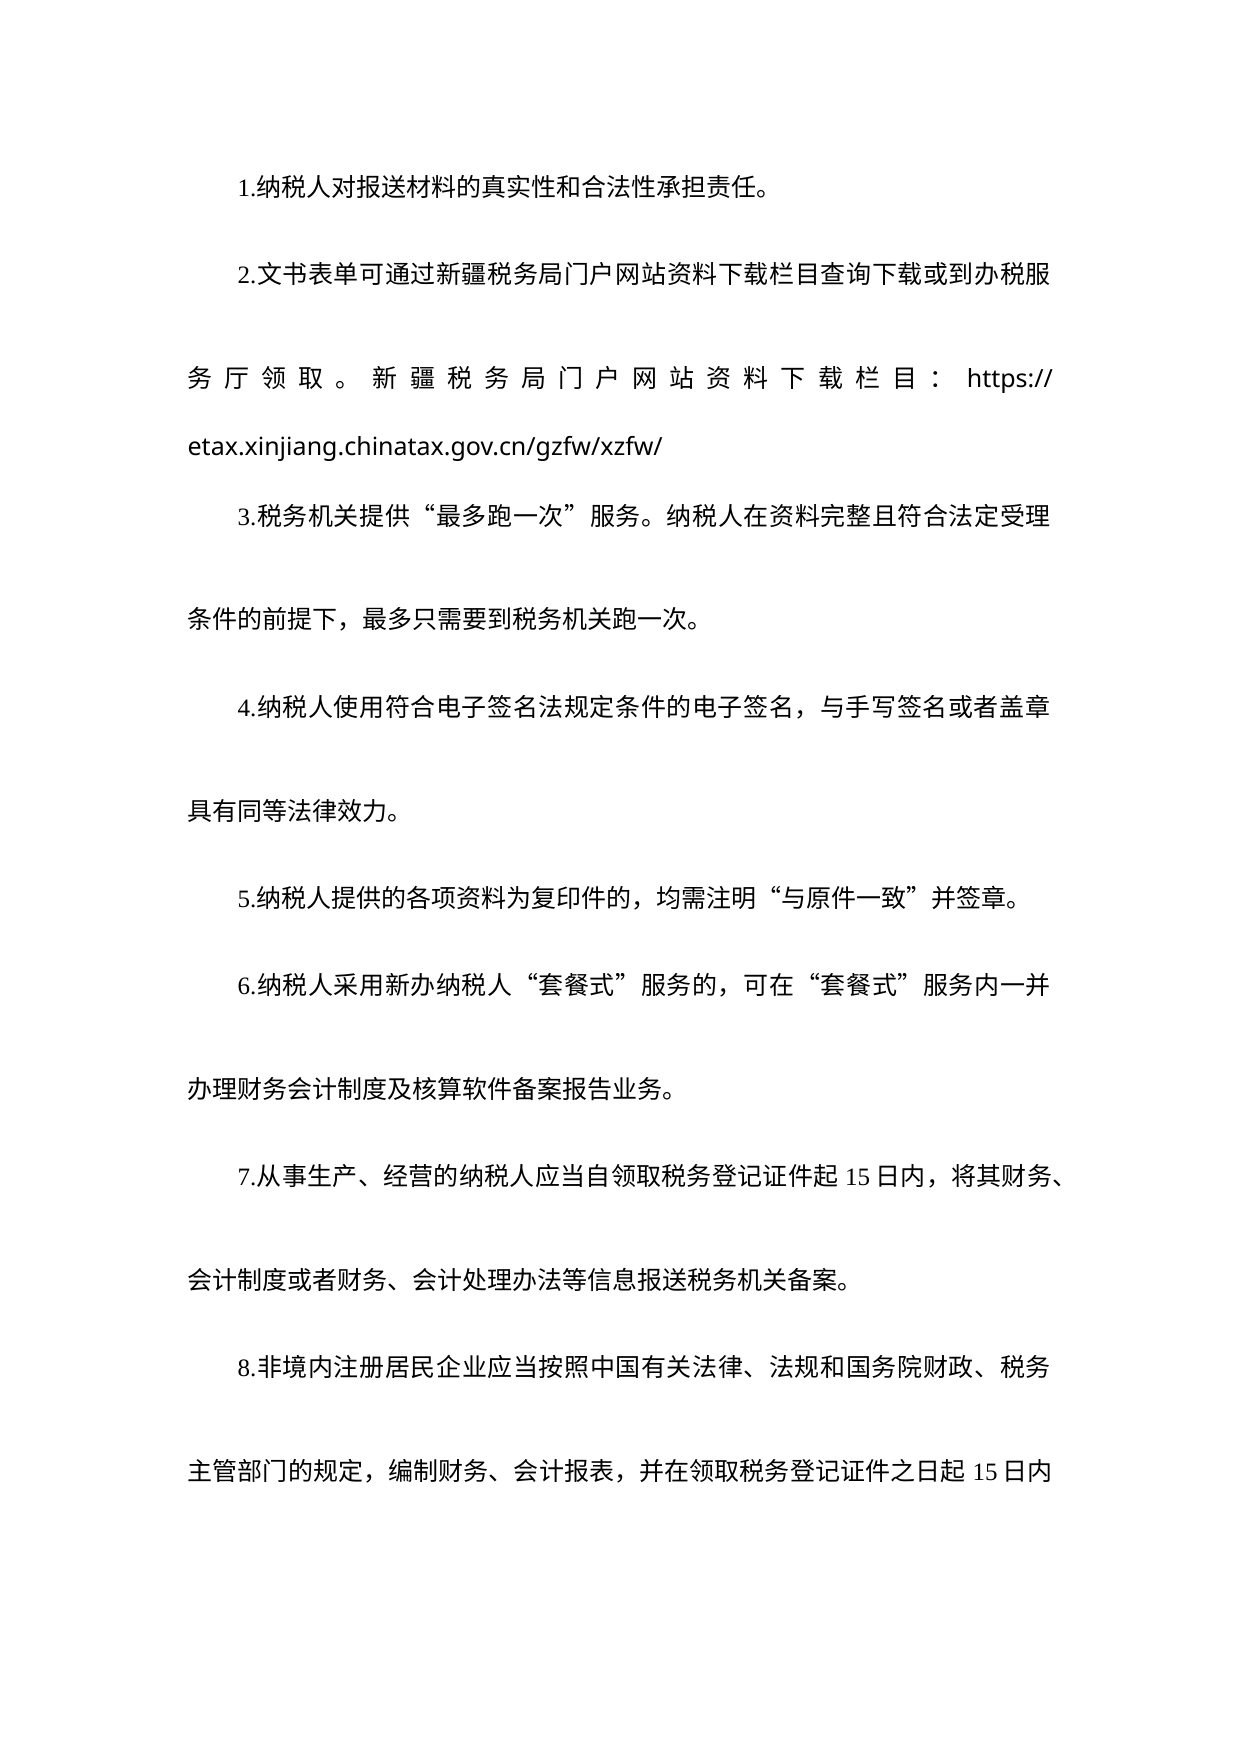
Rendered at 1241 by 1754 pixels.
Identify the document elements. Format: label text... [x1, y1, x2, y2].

text 6.纳税人采用新办纳税人“套餐式”服务的，可在“套餐式”服务内一并办理财务会计制度及核算软件备案报告业务。 [187, 949, 1053, 1122]
text 5.纳税人提供的各项资料为复印件的，均需注明“与原件一致”并签章。 [187, 862, 1053, 931]
text 2.文书表单可通过新疆税务局门户网站资料下载栏目查询下载或到办税服务厅领取。新疆税务局门户网站资料下载栏目：https://etax.xinjiang.chinatax.gov.cn/gzfw/xzfw/ [187, 238, 1053, 463]
text 3.税务机关提供“最多跑一次”服务。纳税人在资料完整且符合法定受理条件的前提下，最多只需要到税务机关跑一次。 [187, 480, 1053, 653]
text 7.从事生产、经营的纳税人应当自领取税务登记证件起15日内，将其财务、会计制度或者财务、会计处理办法等信息报送税务机关备案。 [187, 1140, 1053, 1313]
text 1.纳税人对报送材料的真实性和合法性承担责任。 [187, 151, 1053, 220]
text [187, 1331, 1053, 1504]
text 4.纳税人使用符合电子签名法规定条件的电子签名，与手写签名或者盖章具有同等法律效力。 [187, 671, 1053, 844]
